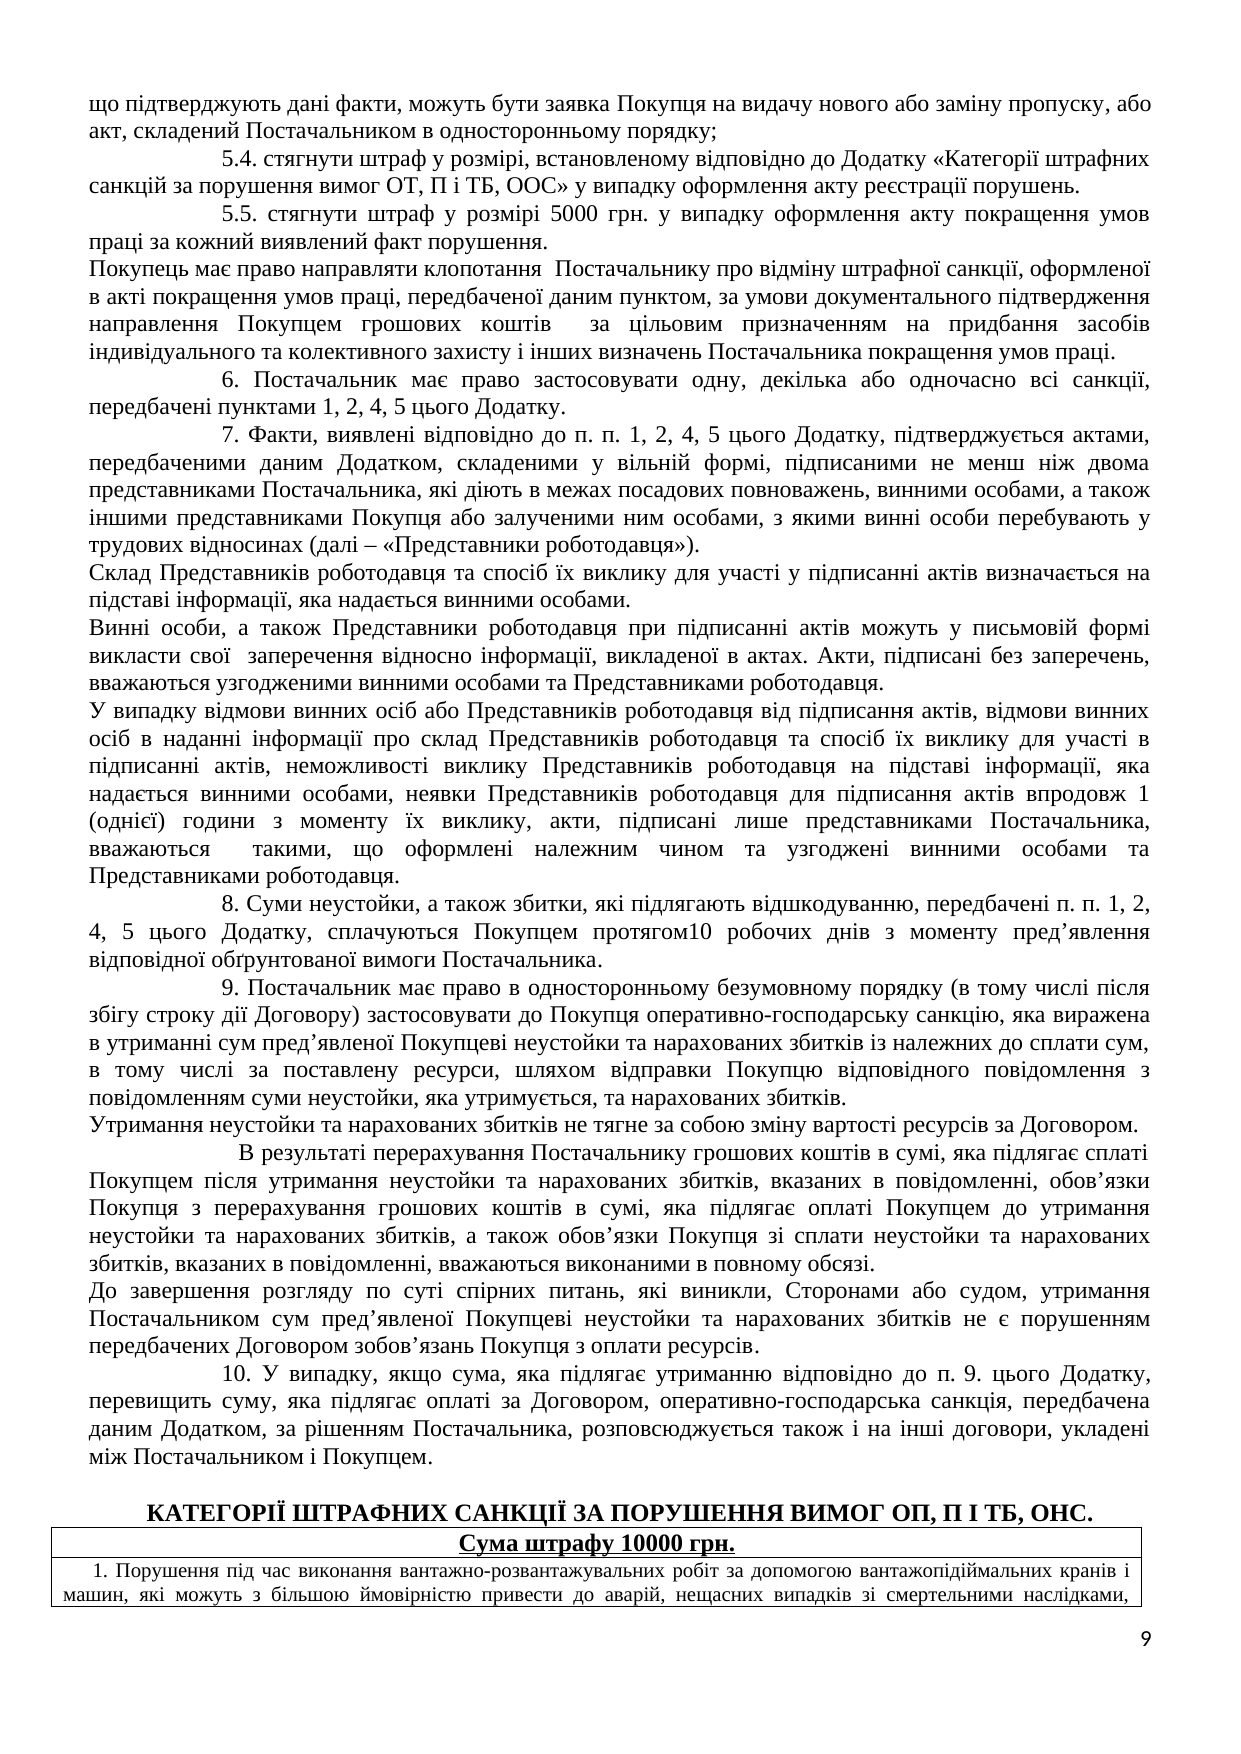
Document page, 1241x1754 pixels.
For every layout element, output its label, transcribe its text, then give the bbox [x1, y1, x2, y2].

table_header Сума штрафу 10000 грн. [52, 1528, 1141, 1557]
text Винні особи, а також Представники роботодавця при підписанні актів можуть у письмовій формі викласти свої заперечення відносно інформації, викладеної в актах. Акти, підписані без заперечень, вважаються узгодженими винними особами та Представниками роботодавця. [89, 613, 1152, 696]
text 6. Постачальник має право застосовувати одну, декілька або одночасно всі санкції, передбачені пунктами 1, 2, 4, 5 цього Додатку. [89, 365, 1152, 420]
text Покупець має право направляти клопотання Постачальнику про відміну штрафної санкції, оформленої в акті покращення умов праці, передбаченої даним пунктом, за умови документального підтвердження направлення Покупцем грошових коштів за цільовим призначенням на придбання засобів індивідуального та колективного захисту і інших визначень Постачальника покращення умов праці. [89, 254, 1152, 365]
text 8. Суми неустойки, а також збитки, які підлягають відшкодуванню, передбачені п. п. 1, 2, 4, 5 цього Додатку, сплачуються Покупцем протягом10 робочих днів з моменту пред’явлення відповідної обґрунтованої вимоги Постачальника. [89, 889, 1152, 972]
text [89, 89, 1152, 144]
text В результаті перерахування Постачальнику грошових коштів в сумі, яка підлягає сплаті Покупцем після утримання неустойки та нарахованих збитків, вказаних в повідомленні, обов’язки Покупця з перерахування грошових коштів в сумі, яка підлягає оплаті Покупцем до утримання неустойки та нарахованих збитків, а також обов’язки Покупця зі сплати неустойки та нарахованих збитків, вказаних в повідомленні, вважаються виконаними в повному обсязі. [89, 1138, 1152, 1276]
text 5.4. стягнути штраф у розмірі, встановленому відповідно до Додатку «Категорії штрафних санкцій за порушення вимог ОТ, П і ТБ, ООС» у випадку оформлення акту реєстрації порушень. [89, 144, 1152, 199]
text Склад Представників роботодавця та спосіб їх виклику для участі у підписанні актів визначається на підставі інформації, яка надається винними особами. [89, 558, 1152, 613]
text 5.5. стягнути штраф у розмірі 5000 грн. у випадку оформлення акту покращення умов праці за кожний виявлений факт порушення. [89, 199, 1152, 254]
text КАТЕГОРІЇ ШТРАФНИХ САНКЦІЇ ЗА ПОРУШЕННЯ ВИМОГ ОП, П І ТБ, ОНС. [89, 1498, 1152, 1527]
text До завершення розгляду по суті спірних питань, які виникли, Сторонами або судом, утримання Постачальником сум пред’явленої Покупцеві неустойки та нарахованих збитків не є порушенням передбачених Договором зобов’язань Покупця з оплати ресурсів. [89, 1276, 1152, 1359]
text У випадку відмови винних осіб або Представників роботодавця від підписання актів, відмови винних осіб в наданні інформації про склад Представників роботодавця та спосіб їх виклику для участі в підписанні актів, неможливості виклику Представників роботодавця на підставі інформації, яка надається винними особами, неявки Представників роботодавця для підписання актів впродовж 1 (однієї) години з моменту їх виклику, акти, підписані лише представниками Постачальника, вважаються такими, що оформлені належним чином та узгоджені винними особами та Представниками роботодавця. [89, 696, 1152, 889]
text 10. У випадку, якщо сума, яка підлягає утриманню відповідно до п. 9. цього Додатку, перевищить суму, яка підлягає оплаті за Договором, оперативно-господарська санкція, передбачена даним Додатком, за рішенням Постачальника, розповсюджується також і на інші договори, укладені між Постачальником і Покупцем. [89, 1359, 1152, 1469]
text 7. Факти, виявлені відповідно до п. п. 1, 2, 4, 5 цього Додатку, підтверджується актами, передбаченими даним Додатком, складеними у вільній формі, підписаними не менш ніж двома представниками Постачальника, які діють в межах посадових повноважень, винними особами, а також іншими представниками Покупця або залученими ним особами, з якими винні особи перебувають у трудових відносинах (далі – «Представники роботодавця»). [89, 420, 1152, 558]
text Утримання неустойки та нарахованих збитків не тягне за собою зміну вартості ресурсів за Договором. [89, 1111, 1152, 1138]
text 9. Постачальник має право в односторонньому безумовному порядку (в тому числі після збігу строку дії Договору) застосовувати до Покупця оперативно-господарську санкцію, яка виражена в утриманні сум пред’явленої Покупцеві неустойки та нарахованих збитків із належних до сплати сум, в тому числі за поставлену ресурси, шляхом відправки Покупцю відповідного повідомлення з повідомленням суми неустойки, яка утримується, та нарахованих збитків. [89, 972, 1152, 1111]
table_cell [52, 1558, 1141, 1606]
